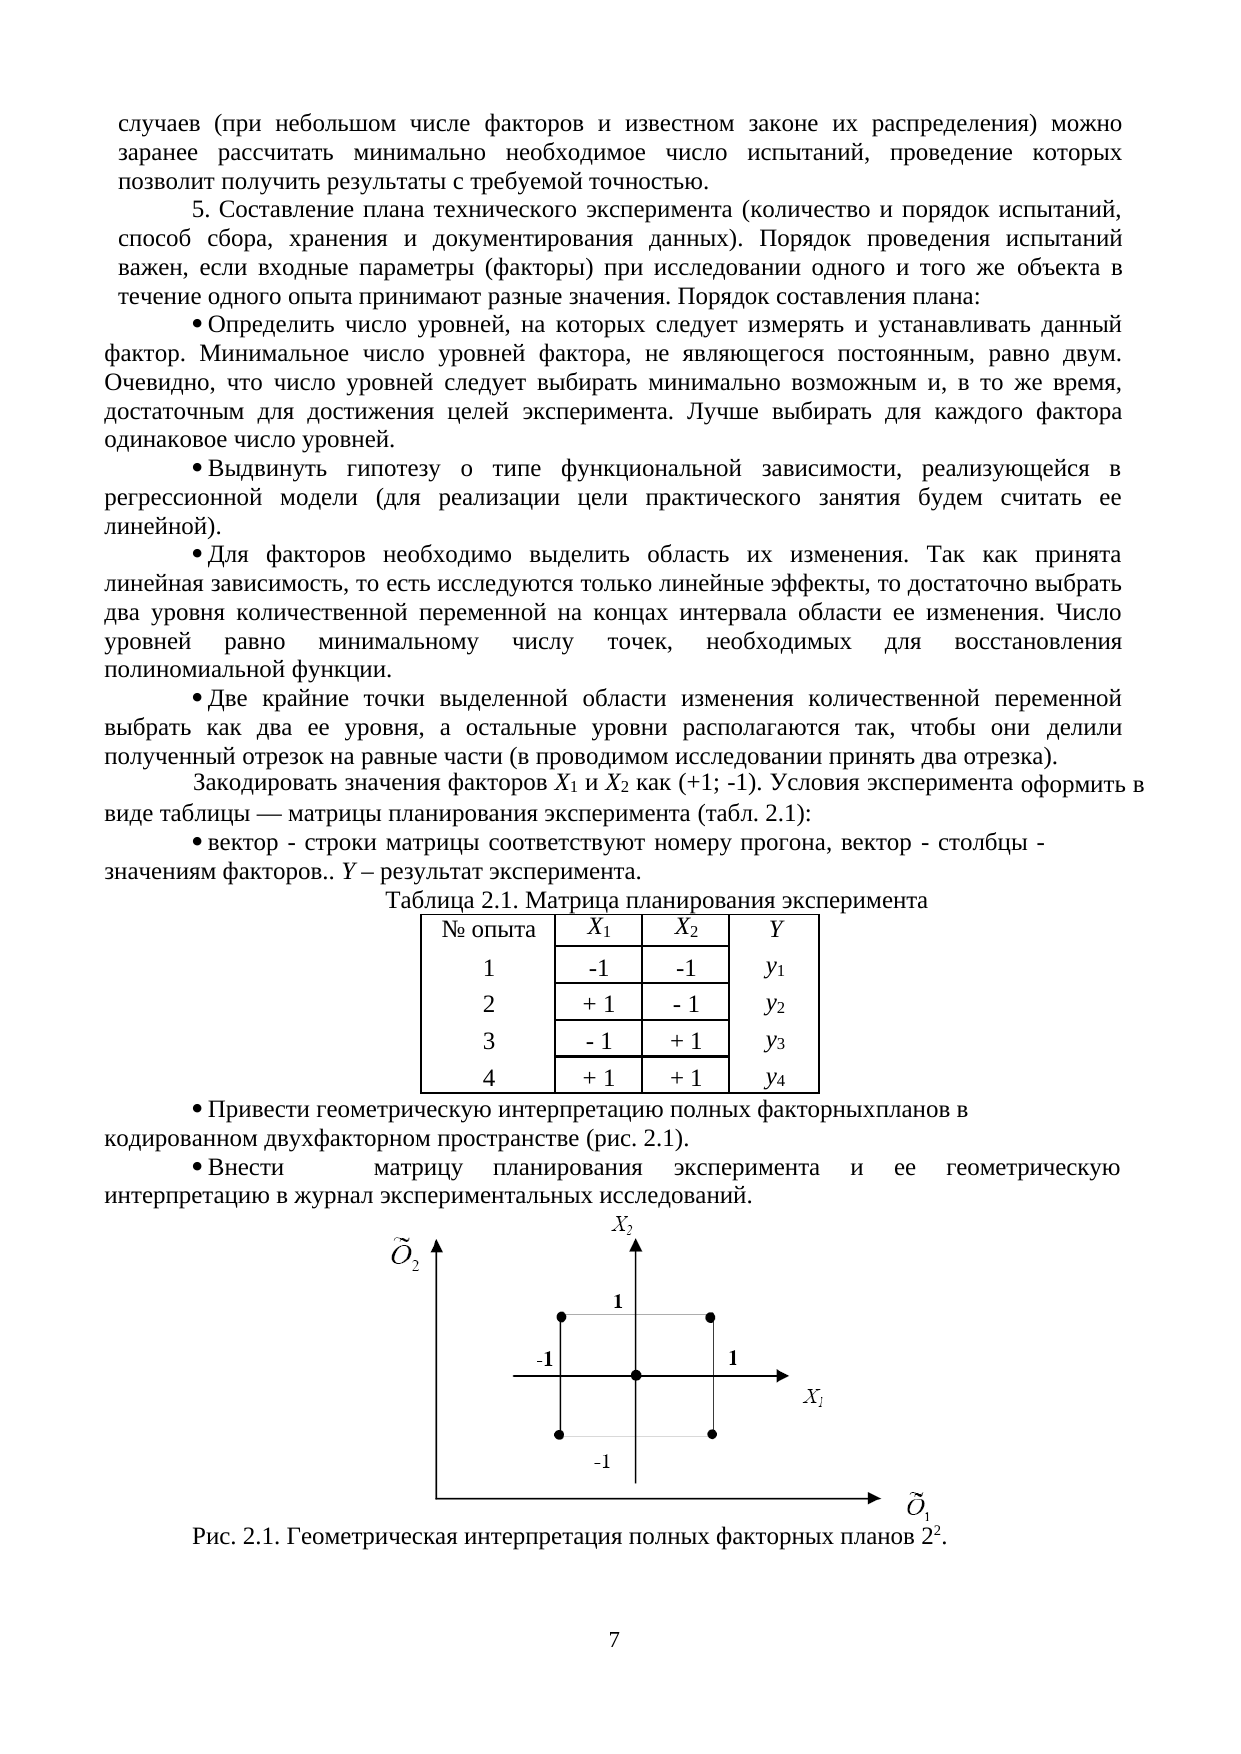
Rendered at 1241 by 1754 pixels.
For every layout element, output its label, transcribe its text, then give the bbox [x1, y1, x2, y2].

picture [391, 1216, 929, 1521]
list вектор - строки матрицы соответствуют номеру прогона, вектор - столбцы - значениям факторов.. Y – результат эксперимента. [104, 827, 1123, 885]
table_cell + 1 [556, 1058, 641, 1092]
table_cell + 1 [643, 1021, 728, 1055]
table_cell y2 [730, 991, 818, 1019]
table_cell 3 [422, 1028, 554, 1055]
table_header № опыта [422, 915, 554, 945]
table_cell y1 [730, 954, 818, 982]
list Внести матрицу планирования эксперимента и ее геометрическую интерпретацию в журнал экспериментальных исследований. [104, 1152, 1122, 1209]
table_cell -1 [556, 947, 641, 982]
table_cell + 1 [643, 1058, 728, 1092]
table_cell 2 [422, 991, 554, 1019]
table_cell - 1 [556, 1021, 641, 1055]
table_cell 1 [422, 954, 554, 982]
table_cell - 1 [643, 984, 728, 1019]
list Привести геометрическую интерпретацию полных факторных планов в кодированном двухфакторном пространстве (рис. 2.1). [104, 1094, 1122, 1152]
list Для факторов необходимо выделить область их изменения. Так как принята линейная зависимость, то есть исследуются только линейные эффекты, то достаточно выбрать два уровня количественной переменной на концах интервала области ее изменения. Число уровней равно минимальному числу точек, необходимых для восстановления полиномиальной функции. [104, 539, 1122, 683]
table_cell -1 [643, 947, 728, 982]
table_cell y4 [730, 1064, 818, 1092]
table_cell 4 [422, 1064, 554, 1092]
table_header X1 [556, 915, 641, 945]
list Две крайние точки выделенной области изменения количественной переменной выбрать как два ее уровня, а остальные уровни располагаются так, чтобы они делили полученный отрезок на равные части (в проводимом исследовании принять два отрезка). [104, 683, 1122, 769]
text Таблица 2.1. Матрица планирования эксперимента [196, 885, 1118, 914]
text Закодировать значения факторов X1 и X2 как (+1; -1). Условия эксперимента оформить в виде таблицы — матрицы планирования эксперимента (табл. 2.1): [104, 769, 1144, 827]
list Составление плана технического эксперимента (количество и порядок испытаний, способ сбора, хранения и документирования данных). Порядок проведения испытаний важен, если входные параметры (факторы) при исследовании одного и того же объекта в течение одного опыта принимают разные значения. Порядок составления плана: [118, 194, 1123, 309]
table_header Y [730, 915, 818, 945]
table_cell y3 [730, 1028, 818, 1055]
list Определить число уровней, на которых следует измерять и устанавливать данный фактор. Минимальное число уровней фактора, не являющегося постоянным, равно двум. Очевидно, что число уровней следует выбирать минимально возможным и, в то же время, достаточным для достижения целей эксперимента. Лучше выбирать для каждого фактора одинаковое число уровней. [104, 309, 1122, 453]
table_cell + 1 [556, 984, 641, 1019]
table_header Х2 [643, 915, 728, 945]
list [118, 108, 1122, 194]
list Выдвинуть гипотезу о типе функциональной зависимости, реализующейся в регрессионной модели (для реализации цели практического занятия будем считать ее линейной). [104, 453, 1122, 539]
